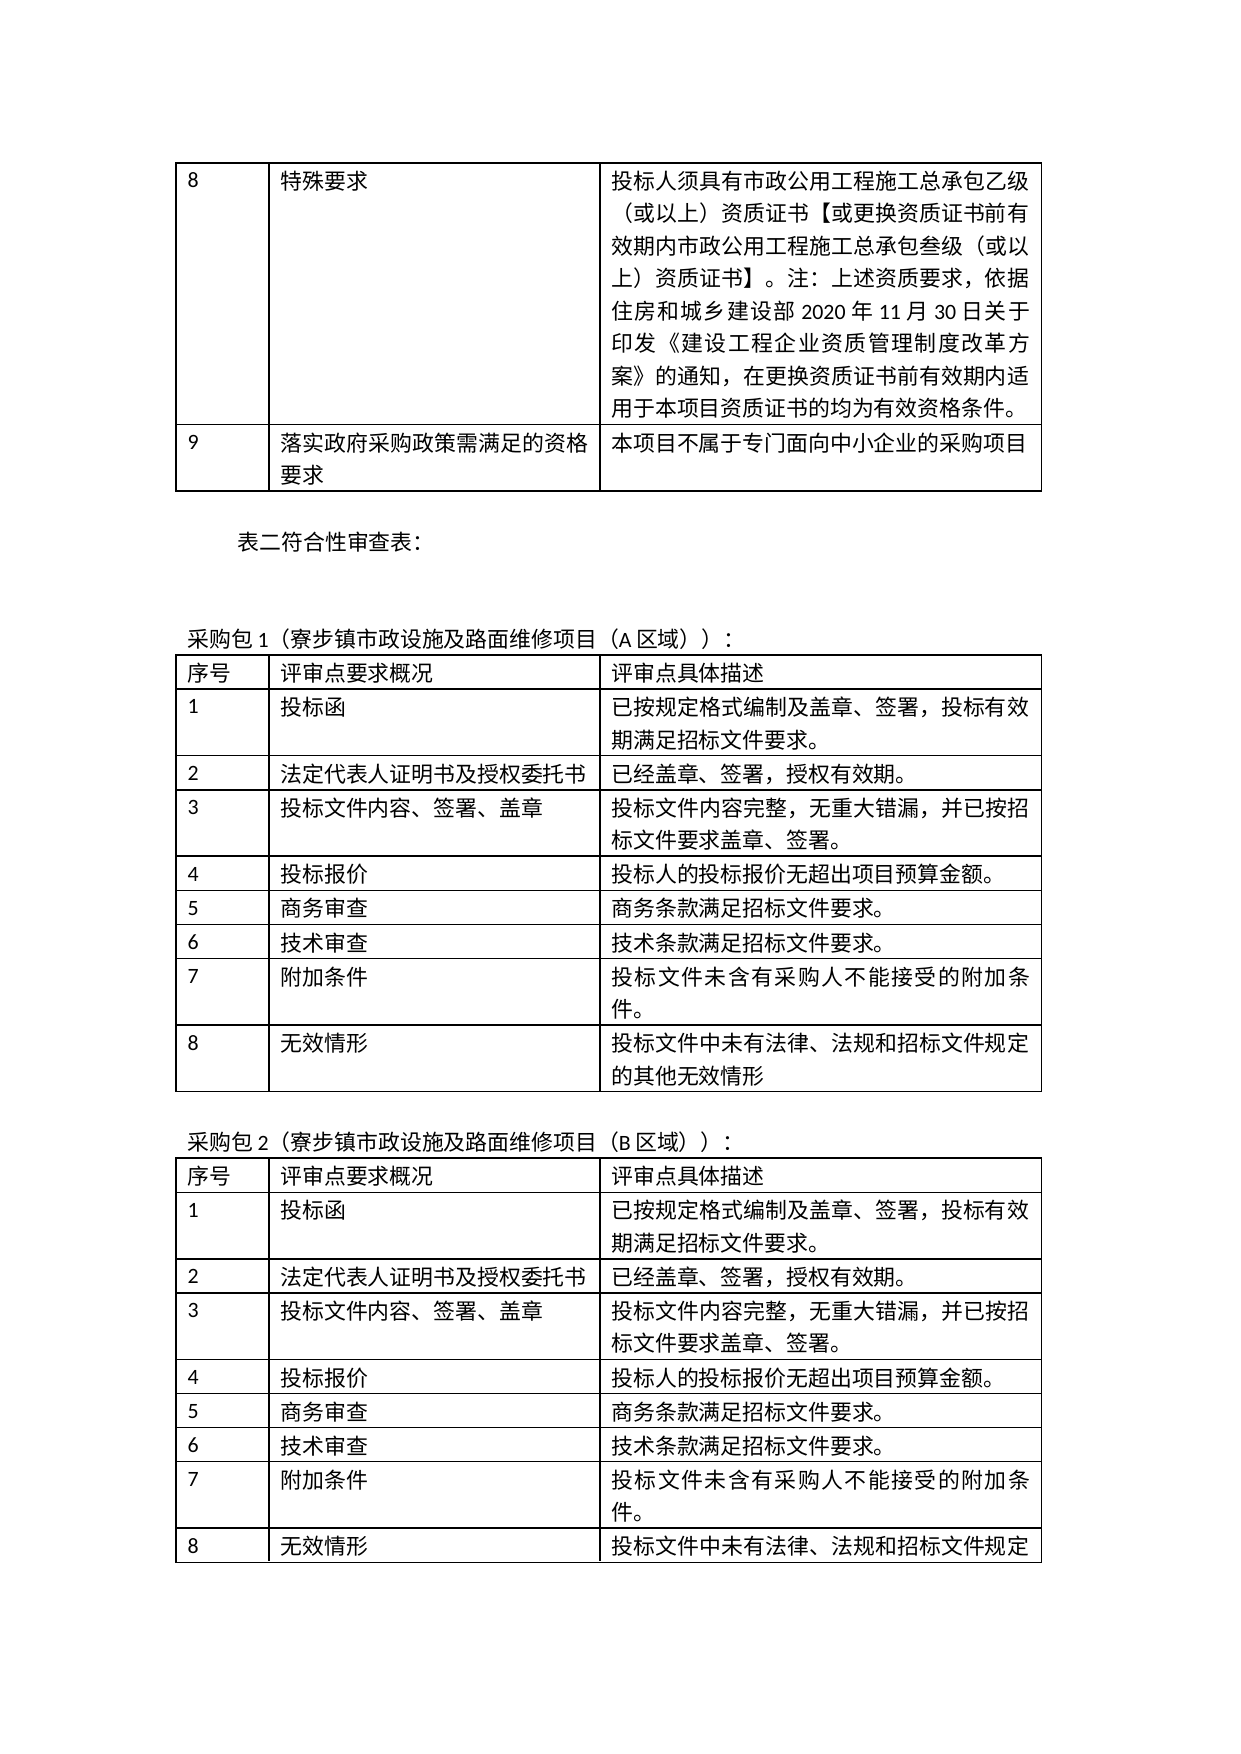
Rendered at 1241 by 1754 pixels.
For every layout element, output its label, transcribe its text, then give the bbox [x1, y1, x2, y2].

table_cell 附加条件 [270, 959, 599, 1024]
table_cell 1 [177, 690, 268, 755]
table_cell 3 [177, 791, 268, 855]
table_cell 投标人须具有市政公用工程施工总承包乙级（或以上）资质证书【或更换资质证书前有效期内市政公用工程施工总承包叁级（或以上）资质证书】。注：上述资质要求，依据住房和城乡建设部2020年11月30日关于印发《建设工程企业资质管理制度改革方案》的通知，在更换资质证书前有效期内适用于本项目资质证书的均为有效资格条件。 [601, 164, 1041, 423]
table_cell 8 [177, 164, 268, 423]
table_cell 特殊要求 [270, 164, 599, 423]
table_header 评审点具体描述 [601, 1159, 1041, 1191]
table_cell 投标文件内容、签署、盖章 [270, 1294, 599, 1358]
table_header 序号 [177, 656, 268, 688]
table_cell 8 [177, 1026, 268, 1091]
table_cell 技术审查 [270, 925, 599, 958]
table_cell 2 [177, 1260, 268, 1292]
table_cell 本项目不属于专门面向中小企业的采购项目 [601, 425, 1041, 490]
table_cell 9 [177, 425, 268, 490]
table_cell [601, 1529, 1041, 1561]
table_cell 商务条款满足招标文件要求。 [601, 891, 1041, 923]
table_cell 4 [177, 1360, 268, 1393]
table_cell 投标函 [270, 1193, 599, 1258]
table_header 评审点要求概况 [270, 656, 599, 688]
table_cell 技术条款满足招标文件要求。 [601, 925, 1041, 958]
table_cell 投标报价 [270, 857, 599, 889]
table_cell 法定代表人证明书及授权委托书 [270, 1260, 599, 1292]
table_cell 投标文件中未有法律、法规和招标文件规定的其他无效情形 [601, 1026, 1041, 1091]
table_cell 投标文件未含有采购人不能接受的附加条件。 [601, 959, 1041, 1024]
table_cell 商务审查 [270, 891, 599, 923]
table_cell 投标文件内容完整，无重大错漏，并已按招标文件要求盖章、签署。 [601, 791, 1041, 855]
table_cell 5 [177, 891, 268, 923]
table_cell 法定代表人证明书及授权委托书 [270, 756, 599, 789]
table_cell 投标文件内容完整，无重大错漏，并已按招标文件要求盖章、签署。 [601, 1294, 1041, 1358]
table_cell 技术审查 [270, 1428, 599, 1461]
table_header 评审点要求概况 [270, 1159, 599, 1191]
text 采购包1（寮步镇市政设施及路面维修项目（A区域））： [187, 622, 1053, 654]
table_cell 2 [177, 756, 268, 789]
table_cell 8 [177, 1529, 268, 1561]
table_cell 6 [177, 925, 268, 958]
table_cell 已按规定格式编制及盖章、签署，投标有效期满足招标文件要求。 [601, 690, 1041, 755]
table_cell 商务条款满足招标文件要求。 [601, 1394, 1041, 1427]
table_cell 无效情形 [270, 1529, 599, 1561]
table_cell 3 [177, 1294, 268, 1358]
table_cell 已经盖章、签署，授权有效期。 [601, 1260, 1041, 1292]
table_cell 已经盖章、签署，授权有效期。 [601, 756, 1041, 789]
table_cell 已按规定格式编制及盖章、签署，投标有效期满足招标文件要求。 [601, 1193, 1041, 1258]
table_header 序号 [177, 1159, 268, 1191]
table_cell 投标文件内容、签署、盖章 [270, 791, 599, 855]
table_cell 落实政府采购政策需满足的资格要求 [270, 425, 599, 490]
table_cell 投标函 [270, 690, 599, 755]
table_cell 无效情形 [270, 1026, 599, 1091]
table_cell 投标人的投标报价无超出项目预算金额。 [601, 1360, 1041, 1393]
table_cell 1 [177, 1193, 268, 1258]
table_cell 5 [177, 1394, 268, 1427]
text 采购包2（寮步镇市政设施及路面维修项目（B区域））： [187, 1125, 1053, 1157]
table_cell 7 [177, 1462, 268, 1527]
table_cell 投标文件未含有采购人不能接受的附加条件。 [601, 1462, 1041, 1527]
table_cell 投标报价 [270, 1360, 599, 1393]
table_header 评审点具体描述 [601, 656, 1041, 688]
table_cell 7 [177, 959, 268, 1024]
table_cell 附加条件 [270, 1462, 599, 1527]
table_cell 6 [177, 1428, 268, 1461]
text 表二符合性审查表： [187, 524, 1053, 557]
table_cell 商务审查 [270, 1394, 599, 1427]
table_cell 投标人的投标报价无超出项目预算金额。 [601, 857, 1041, 889]
table_cell 技术条款满足招标文件要求。 [601, 1428, 1041, 1461]
table_cell 4 [177, 857, 268, 889]
